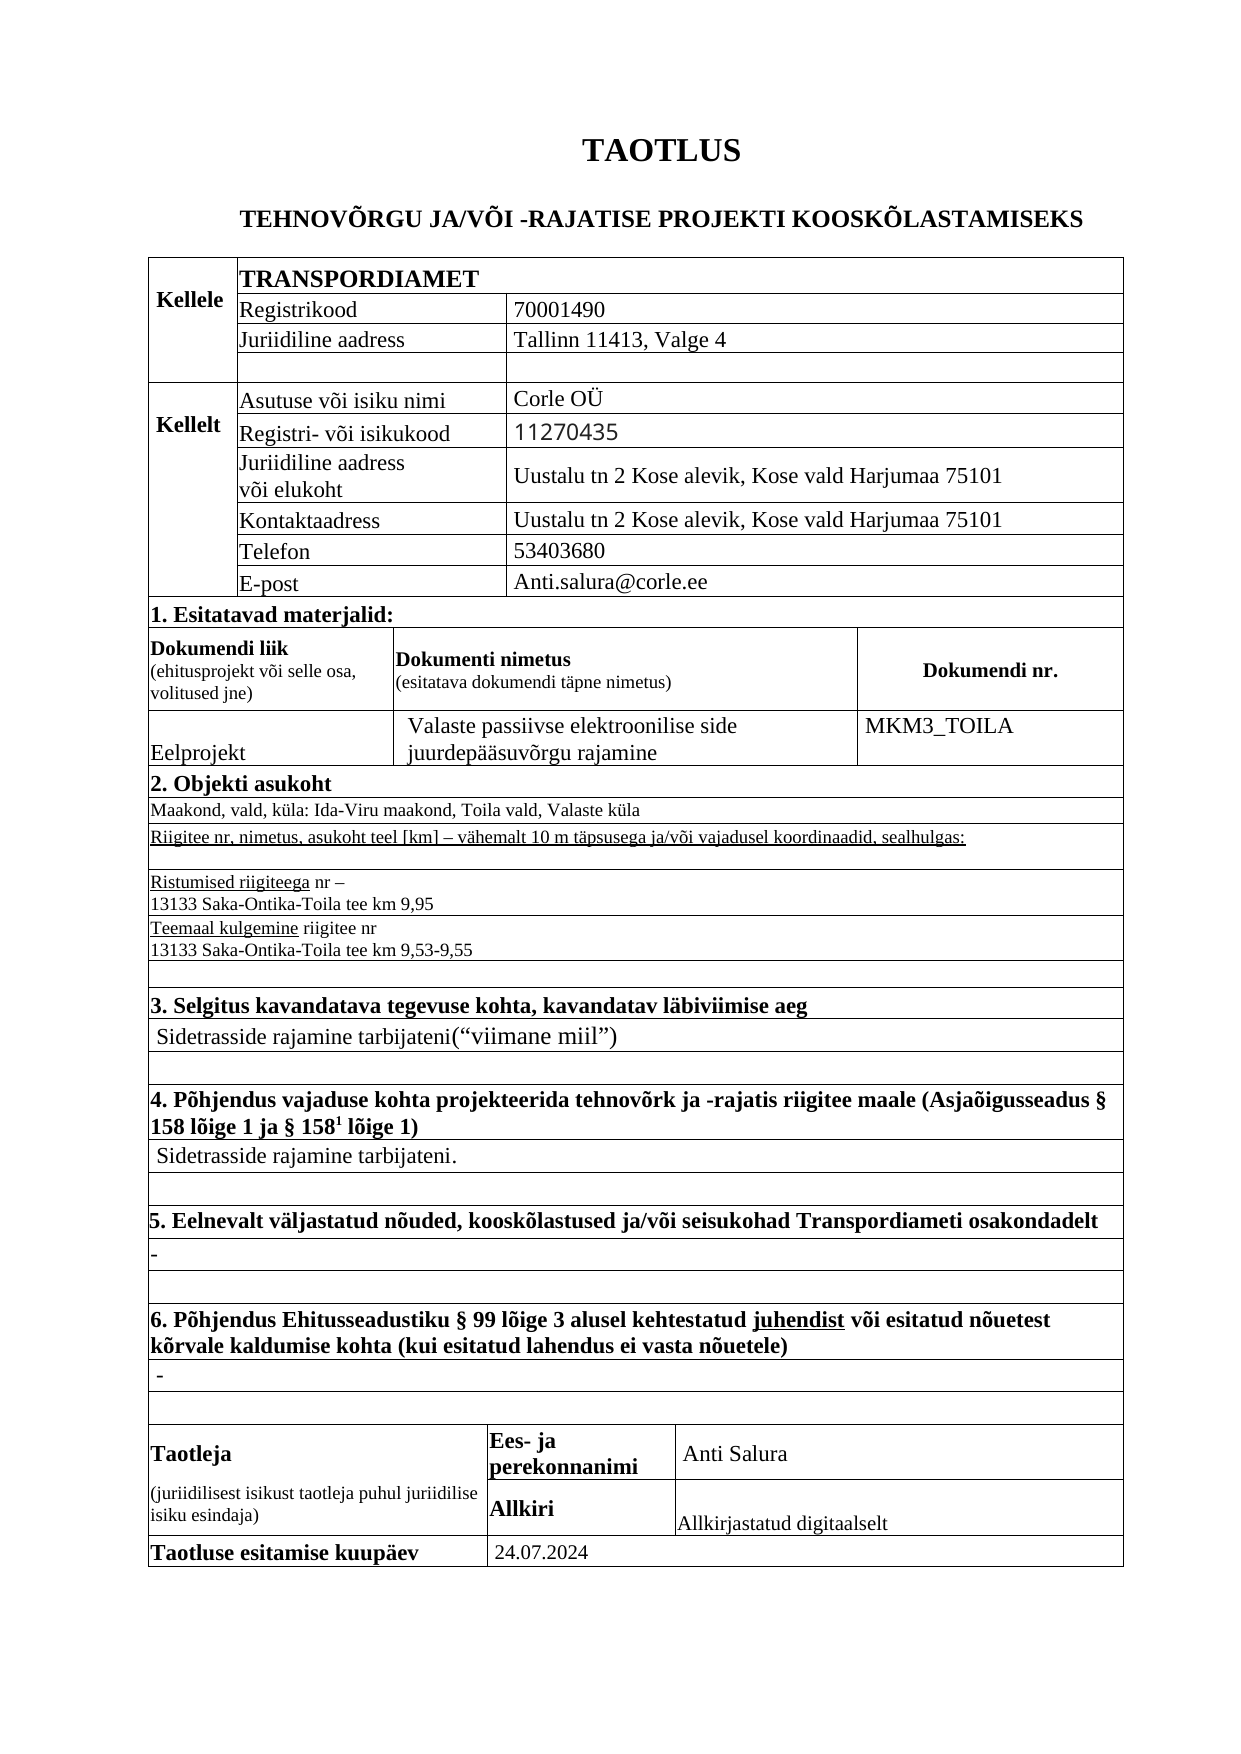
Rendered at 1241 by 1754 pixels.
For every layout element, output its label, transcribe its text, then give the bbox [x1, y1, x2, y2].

table_cell 24.07.2024 [488, 1536, 1123, 1566]
table_cell (juriidilisest isikust taotleja puhul juriidilise isiku esindaja) [149, 1479, 487, 1535]
table_cell Taotluse esitamise kuupäev [149, 1536, 487, 1566]
table_cell [149, 1052, 1123, 1084]
table_cell Juriidiline aadress või elukoht [238, 448, 506, 502]
table_cell 4. Põhjendus vajaduse kohta projekteerida tehnovõrk ja -rajatis riigitee maale (Asjaõigusseadus § 158 lõige 1 ja § 1581 lõige 1) [149, 1085, 1123, 1139]
table_cell 53403680 [507, 535, 1123, 565]
table_cell Registri- või isikukood [238, 414, 506, 447]
table_cell Juriidiline aadress [238, 324, 506, 352]
table_cell Sidetrasside rajamine tarbijateni. [149, 1140, 1123, 1172]
table_cell [149, 1392, 1123, 1424]
table_cell MKM3_TOILA [858, 711, 1123, 765]
table_cell Uustalu tn 2 Kose alevik, Kose vald Harjumaa 75101 [507, 448, 1123, 502]
table_cell - [149, 1360, 1123, 1391]
table_cell 3. Selgitus kavandatava tegevuse kohta, kavandatav läbiviimise aeg [149, 988, 1123, 1018]
table_cell Asutuse või isiku nimi [238, 383, 506, 413]
table_cell 1. Esitatavad materjalid: [149, 597, 1123, 627]
table_cell 6. Põhjendus Ehitusseadustiku § 99 lõige 3 alusel kehtestatud juhendist või esitatud nõuetest kõrvale kaldumise kohta (kui esitatud lahendus ei vasta nõuetele) [149, 1304, 1123, 1358]
table_cell [149, 1271, 1123, 1303]
table_cell Registrikood [238, 294, 506, 322]
table_header TRANSPORDIAMET [238, 258, 1123, 293]
table_header Kellele [149, 258, 237, 382]
table_cell Dokumendi liik (ehitusprojekt või selle osa, volitused jne) [149, 628, 393, 710]
table_cell 5. Eelnevalt väljastatud nõuded, kooskõlastused ja/või seisukohad Transpordiameti osakondadelt [149, 1206, 1123, 1237]
table_cell Taotleja [149, 1425, 487, 1479]
table_cell 11270435 [507, 414, 1123, 447]
table_cell Tallinn 11413, Valge 4 [507, 324, 1123, 352]
table_cell Dokumendi nr. [858, 628, 1123, 710]
table_cell Teemaal kulgemine riigitee nr 13133 Saka-Ontika-Toila tee km 9,53-9,55 [149, 916, 1123, 960]
table_cell 70001490 [507, 294, 1123, 322]
table_cell E-post [238, 566, 506, 596]
table_cell Allkirjastatud digitaalselt [676, 1480, 1123, 1535]
table_cell Anti.salura@corle.ee [507, 566, 1123, 596]
text TAOTLUS [177, 130, 1146, 168]
table_cell [507, 353, 1123, 382]
table_cell Valaste passiivse elektroonilise side juurdepääsuvõrgu rajamine [394, 711, 857, 765]
table_cell [149, 961, 1123, 987]
table_cell Corle OÜ [507, 383, 1123, 413]
table_cell 2. Objekti asukoht [149, 766, 1123, 797]
table_cell Sidetrasside rajamine tarbijateni(“viimane miil”) [149, 1019, 1123, 1051]
table_cell Maakond, vald, küla: Ida-Viru maakond, Toila vald, Valaste küla [149, 798, 1123, 823]
table_cell Anti Salura [676, 1425, 1123, 1479]
table_cell Dokumenti nimetus (esitatava dokumendi täpne nimetus) [394, 628, 857, 710]
table_cell - [149, 1239, 1123, 1270]
table_cell [238, 353, 506, 382]
table_cell Allkiri [488, 1480, 675, 1535]
table_cell Riigitee nr, nimetus, asukoht teel [km] – vähemalt 10 m täpsusega ja/või vajadusel koordinaadid, sealhulgas: [149, 824, 1123, 869]
table_cell Kellelt [149, 383, 237, 596]
table_cell Telefon [238, 535, 506, 565]
text TEHNOVÕRGU JA/VÕI -RAJATISE PROJEKTI KOOSKÕLASTAMISEKS [177, 204, 1146, 233]
table_cell Kontaktaadress [238, 503, 506, 533]
table_cell Uustalu tn 2 Kose alevik, Kose vald Harjumaa 75101 [507, 503, 1123, 533]
table_cell Eelprojekt [149, 711, 393, 765]
table_cell Ees- ja perekonnanimi [488, 1425, 675, 1479]
table_cell [149, 1173, 1123, 1205]
table_cell Ristumised riigiteega nr – 13133 Saka-Ontika-Toila tee km 9,95 [149, 870, 1123, 914]
